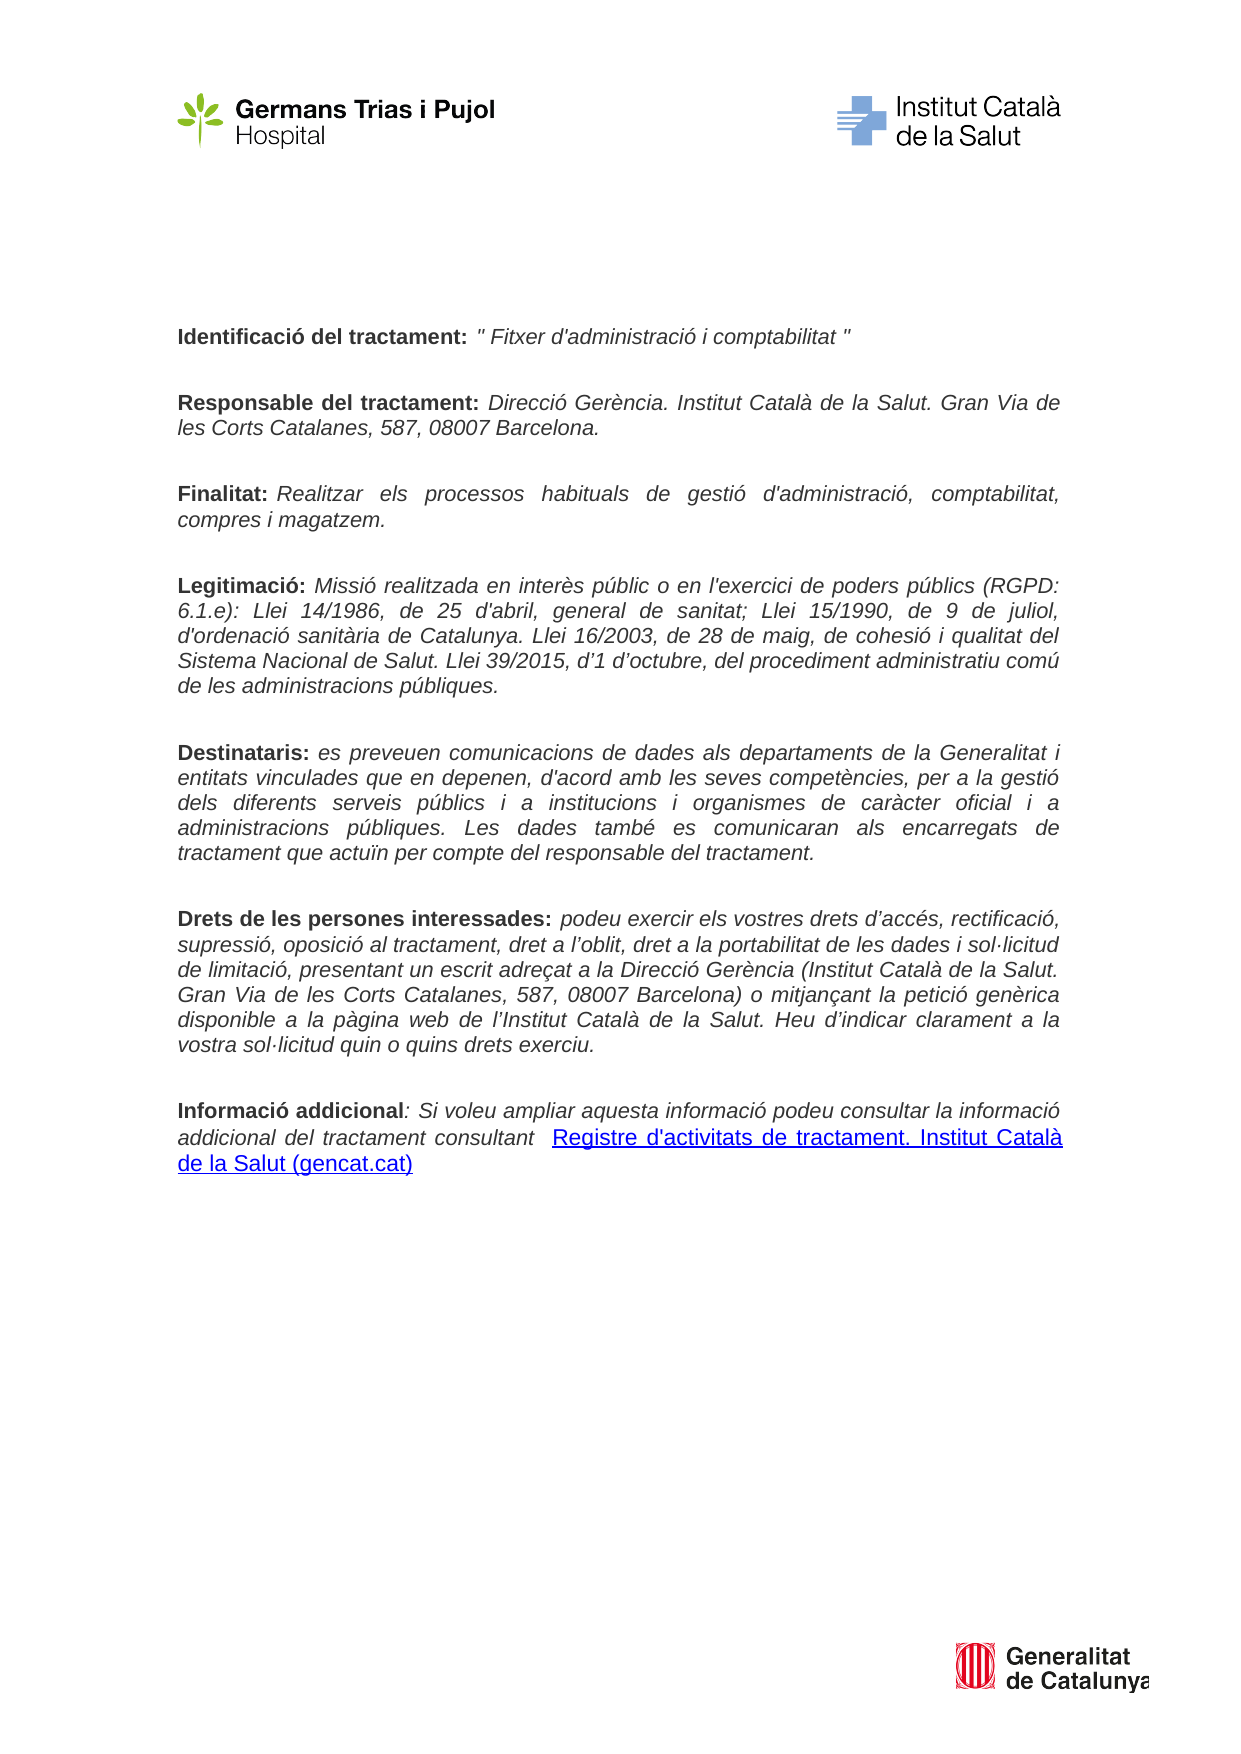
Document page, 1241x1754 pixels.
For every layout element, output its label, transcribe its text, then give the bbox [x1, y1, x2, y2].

picture [955, 1642, 1149, 1693]
text Finalitat: Realitzar els processos habituals de gestió d'administració, comptabilitat, compres i magatzem. [177, 456, 1063, 532]
text Legitimació: Missió realitzada en interès públic o en l'exercici de poders públics (RGPD: 6.1.e): Llei 14/1986, de 25 d'abril, general de sanitat; Llei 15/1990, de 9 de juliol, d'ordenació sanitària de Catalunya. Llei 16/2003, de 28 de maig, de cohesió i qualitat del Sistema Nacional de Salut. Llei 39/2015, d’1 d’octubre, del procediment administratiu comú de les administracions públiques. [177, 547, 1063, 699]
text Identificació del tractament: " Fitxer d'administració i comptabilitat " [177, 324, 1063, 349]
picture [177, 93, 494, 149]
text Responsable del tractament: Direcció Gerència. Institut Català de la Salut. Gran Via de les Corts Catalanes, 587, 08007 Barcelona. [177, 365, 1063, 441]
text Drets de les persones interessades: podeu exercir els vostres drets d’accés, rectificació, supressió, oposició al tractament, dret a l’oblit, dret a la portabilitat de les dades i sol·licitud de limitació, presentant un escrit adreçat a la Direcció Gerència (Institut Català de la Salut. Gran Via de les Corts Catalanes, 587, 08007 Barcelona) o mitjançant la petició genèrica disponible a la pàgina web de l’Institut Català de la Salut. Heu d’indicar clarament a la vostra sol·licitud quin o quins drets exerciu. [177, 881, 1063, 1058]
text Informació addicional: Si voleu ampliar aquesta informació podeu consultar la informació addicional del tractament consultant Registre d'activitats de tractament. Institut Català de la Salut (gencat.cat) [177, 1073, 1063, 1176]
picture [835, 92, 1064, 151]
text Destinataris: es preveuen comunicacions de dades als departaments de la Generalitat i entitats vinculades que en depenen, d'acord amb les seves competències, per a la gestió dels diferents serveis públics i a institucions i organismes de caràcter oficial i a administracions públiques. Les dades també es comunicaran als encarregats de tractament que actuïn per compte del responsable del tractament. [177, 714, 1063, 866]
